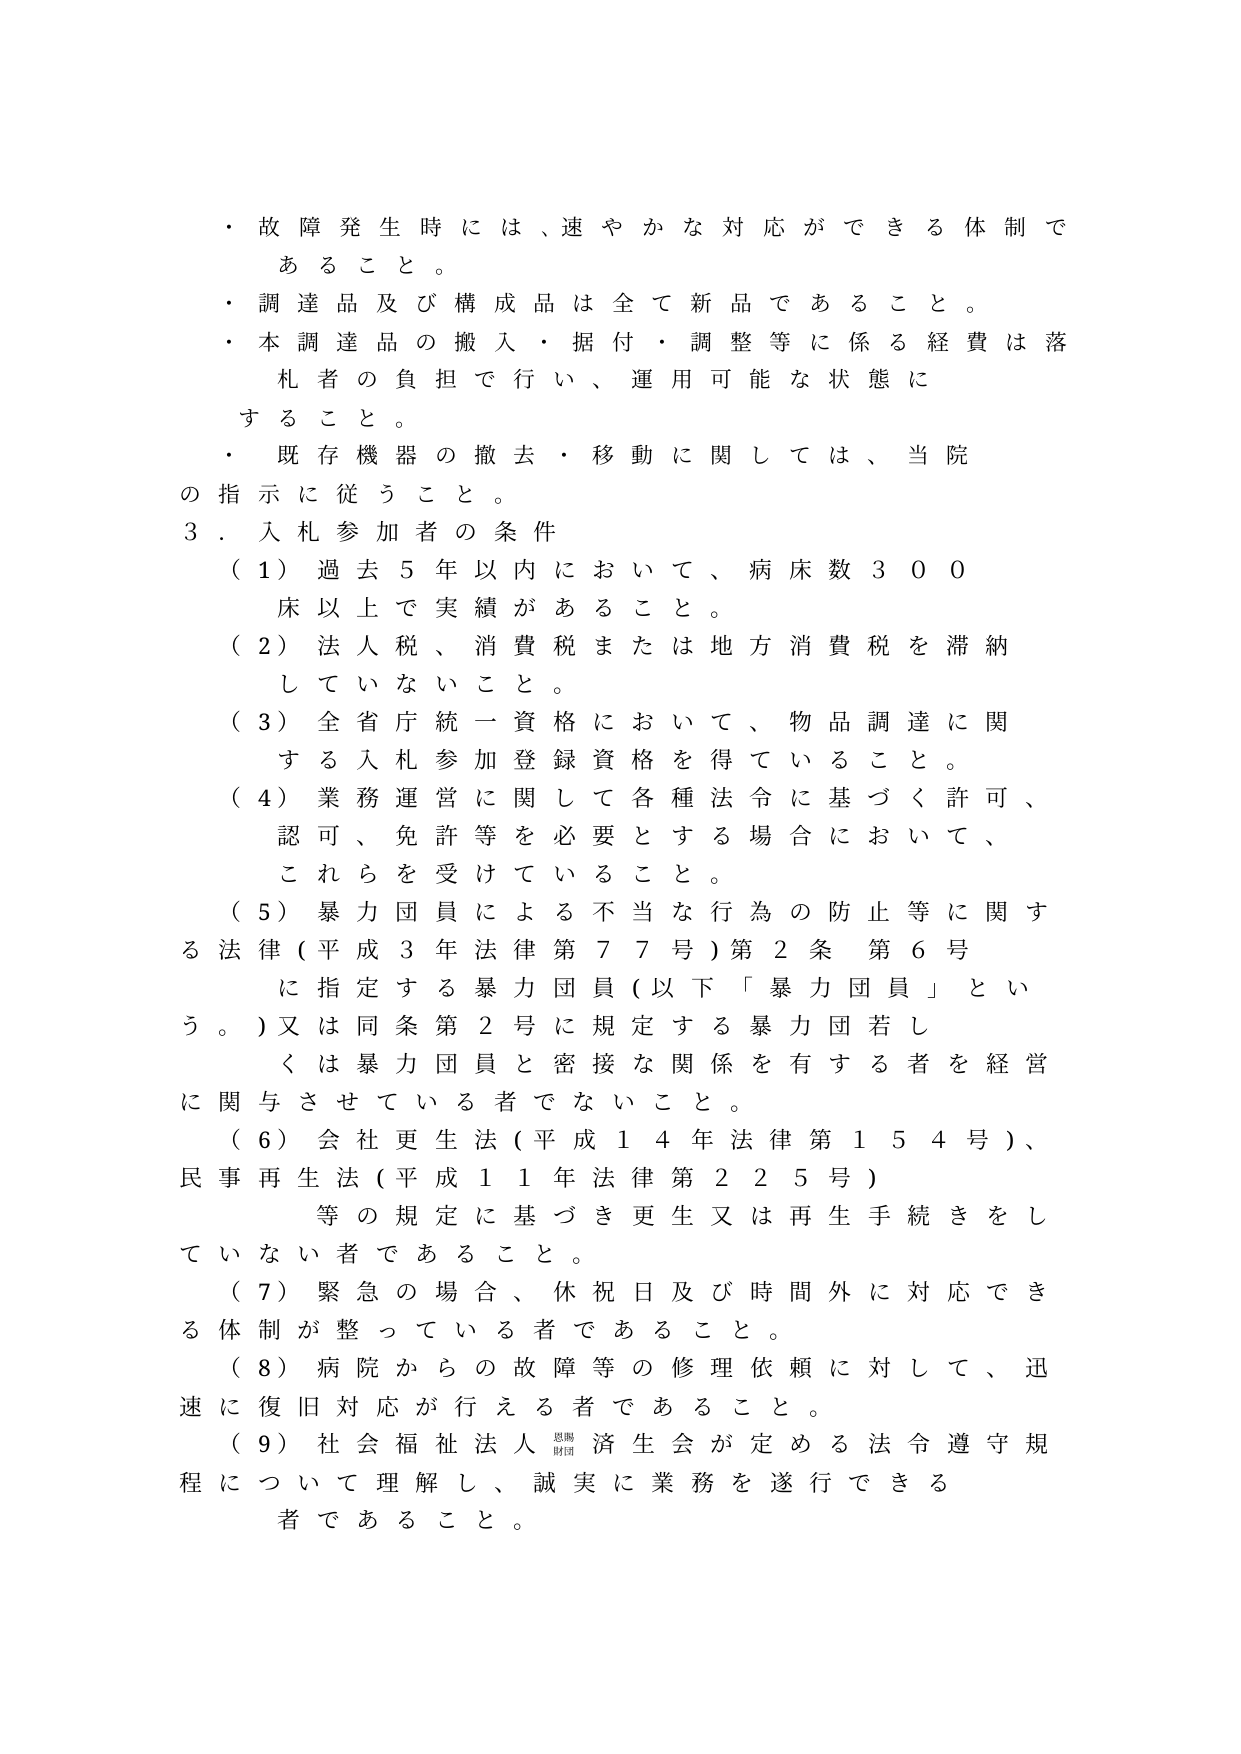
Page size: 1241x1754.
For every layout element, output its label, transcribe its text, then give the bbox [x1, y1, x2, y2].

text これらを受けていること。 [258, 854, 1091, 892]
text （2）法人税、消費税または地方消費税を滞納していないこと。 [179, 626, 1026, 702]
text （3）全省庁統一資格において、物品調達に関する入札参加登録資格を得ていること。 [179, 702, 1065, 778]
text ３．入札参加者の条件 [179, 512, 993, 549]
text に指定する暴力団員(以下「暴力団員」という。)又は同条第２号に規定する暴力団若し [179, 968, 1091, 1044]
text ・調達品及び構成品は全て新品であること。 [199, 283, 1085, 321]
text （1）過去５年以内において、病床数３００床以上で実績があること。 [179, 549, 1014, 626]
text すること。 [219, 397, 1085, 436]
text （4）業務運営に関して各種法令に基づく許可、認可、免許等を必要とする場合において、 [179, 778, 1091, 854]
text 等の規定に基づき更生又は再生手続きをしていない者であること。 [179, 1196, 1091, 1272]
text （6）会社更生法(平成１４年法律第１５４号)、民事再生法(平成１１年法律第２２５号) [179, 1120, 1091, 1196]
text ・本調達品の搬入・据付・調整等に係る経費は落札者の負担で行い、運用可能な状態に [199, 321, 1085, 397]
text ・ 既存機器の撤去・移動に関しては、当院の指示に従うこと。 [179, 436, 993, 512]
text （9）社会福祉法人済生会が定める法令遵守規程について理解し、誠実に業務を遂行できる [179, 1424, 1091, 1500]
text 者であること。 [179, 1500, 1091, 1538]
text （5）暴力団員による不当な行為の防止等に関する法律(平成３年法律第７７号)第２条 第６号 [179, 892, 1091, 968]
text （8）病院からの故障等の修理依頼に対して、迅速に復旧対応が行える者であること。 [179, 1348, 1091, 1424]
text （7）緊急の場合、休祝日及び時間外に対応できる体制が整っている者であること。 [179, 1272, 1091, 1348]
text くは暴力団員と密接な関係を有する者を経営に関与させている者でないこと。 [179, 1044, 1091, 1120]
text ・故障発生時には､速やかな対応ができる体制であること。 [199, 207, 1085, 283]
